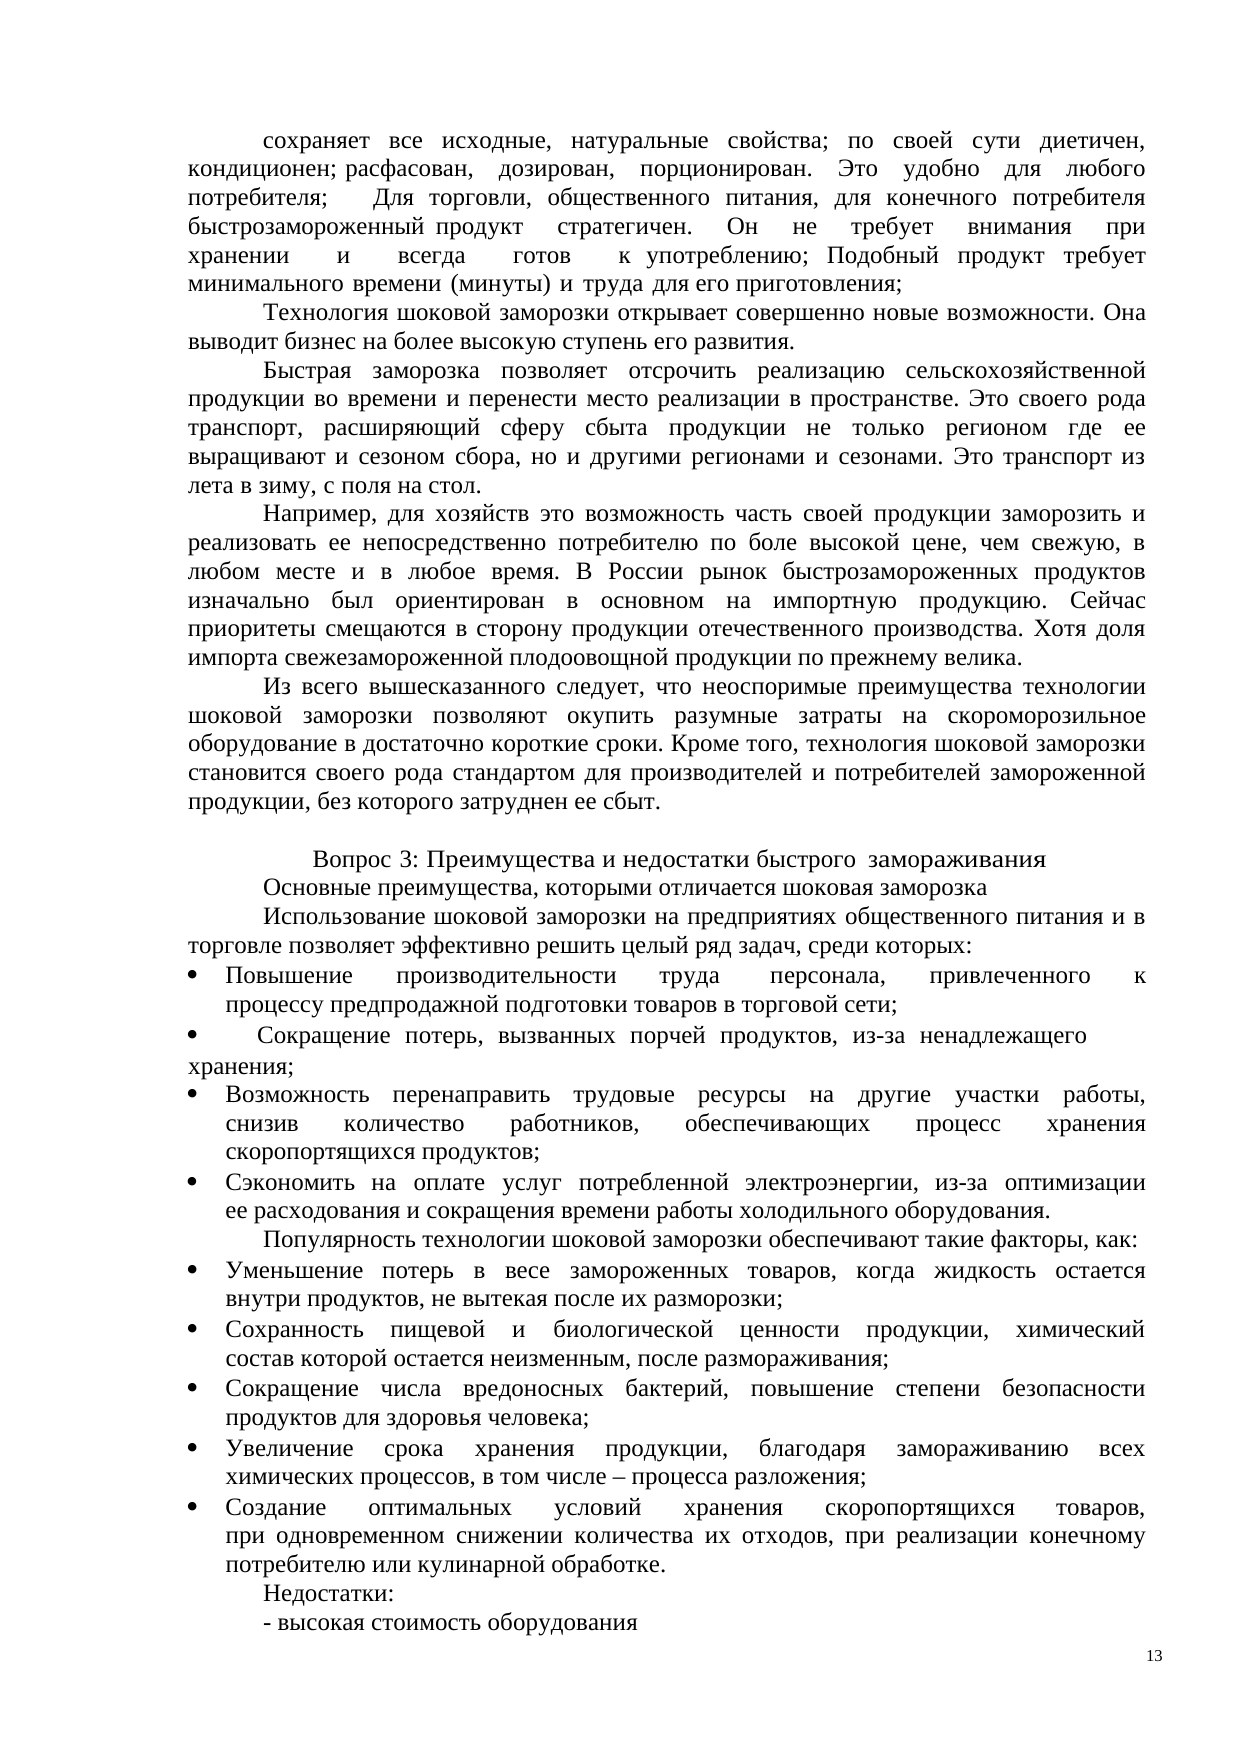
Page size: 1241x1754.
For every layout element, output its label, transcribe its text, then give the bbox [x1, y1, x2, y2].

text Например, для хозяйств это возможность часть своей продукции заморозить и реализовать ее непосредственно потребителю по боле высокой цене, чем свежую, в любом месте и в любое время. В России рынок быстрозамороженных продуктов изначально был ориентирован в основном на импортную продукцию. Сейчас приоритеты смещаются в сторону продукции отечественного производства. Хотя доля импорта свежезамороженной плодоовощной продукции по прежнему велика. [188, 498, 1146, 671]
text - высокая стоимость оборудования [263, 1607, 1154, 1636]
text  Возможность перенаправить трудовые ресурсы на другие участки работы, снизив количество работников, обеспечивающих процесс хранения скоропортящихся продуктов; [188, 1079, 1146, 1165]
text Популярность технологии шоковой заморозки обеспечивают такие факторы, как: [263, 1224, 1154, 1253]
text Из всего вышесказанного следует, что неоспоримые преимущества технологии шоковой заморозки позволяют окупить разумные затраты на скороморозильное оборудование в достаточно короткие сроки. Кроме того, технология шоковой заморозки становится своего рода стандартом для производителей и потребителей замороженной продукции, без которого затруднен ее сбыт. [188, 671, 1146, 815]
text  Сохранность пищевой и биологической ценности продукции, химический состав которой остается неизменным, после размораживания; [188, 1315, 1146, 1372]
text Быстрая заморозка позволяет отсрочить реализацию сельскохозяйственной продукции во времени и перенести место реализации в пространстве. Это своего рода транспорт, расширяющий сферу сбыта продукции не только регионом где ее выращивают и сезоном сбора, но и другими регионами и сезонами. Это транспорт из лета в зиму, с поля на стол. [188, 355, 1146, 498]
text  Сэкономить на оплате услуг потребленной электроэнергии, из-за оптимизации ее расходования и сокращения времени работы холодильного оборудования. [188, 1167, 1146, 1224]
text  Создание оптимальных условий хранения скоропортящихся товаров, при одновременном снижении количества их отходов, при реализации конечному потребителю или кулинарной обработке. [188, 1492, 1146, 1578]
text Вопрос 3: Преимущества и недостатки быстрого замораживания [312, 844, 1154, 873]
text  Сокращение числа вредоносных бактерий, повышение степени безопасности продуктов для здоровья человека; [188, 1374, 1145, 1431]
text  Сокращение потерь, вызванных порчей продуктов, из-за ненадлежащего хранения; [188, 1018, 1087, 1079]
text Основные преимущества, которыми отличается шоковая заморозка [263, 873, 1154, 901]
text Использование шоковой заморозки на предприятиях общественного питания и в торговле позволяет эффективно решить целый ряд задач, среди которых: [188, 901, 1146, 958]
text Технология шоковой заморозки открывает совершенно новые возможности. Она выводит бизнес на более высокую ступень его развития. [188, 297, 1146, 355]
text  Увеличение срока хранения продукции, благодаря замораживанию всех химических процессов, в том числе – процесса разложения; [188, 1433, 1146, 1490]
text  Уменьшение потерь в весе замороженных товаров, когда жидкость остается внутри продуктов, не вытекая после их разморозки; [188, 1255, 1145, 1312]
text Недостатки: [263, 1578, 1154, 1607]
text сохраняет все исходные, натуральные свойства; по своей сути диетичен, кондиционен; расфасован, дозирован, порционирован. Это удобно для любого потребителя; Для торговли, общественного питания, для конечного потребителя быстрозамороженный продукт стратегичен. Он не требует внимания при хранении и всегда готов к употреблению; Подобный продукт требует минимального времени (минуты) и труда для его приготовления; [188, 125, 1146, 297]
text  Повышение производительности труда персонала, привлеченного к процессу предпродажной подготовки товаров в торговой сети; [188, 961, 1146, 1018]
